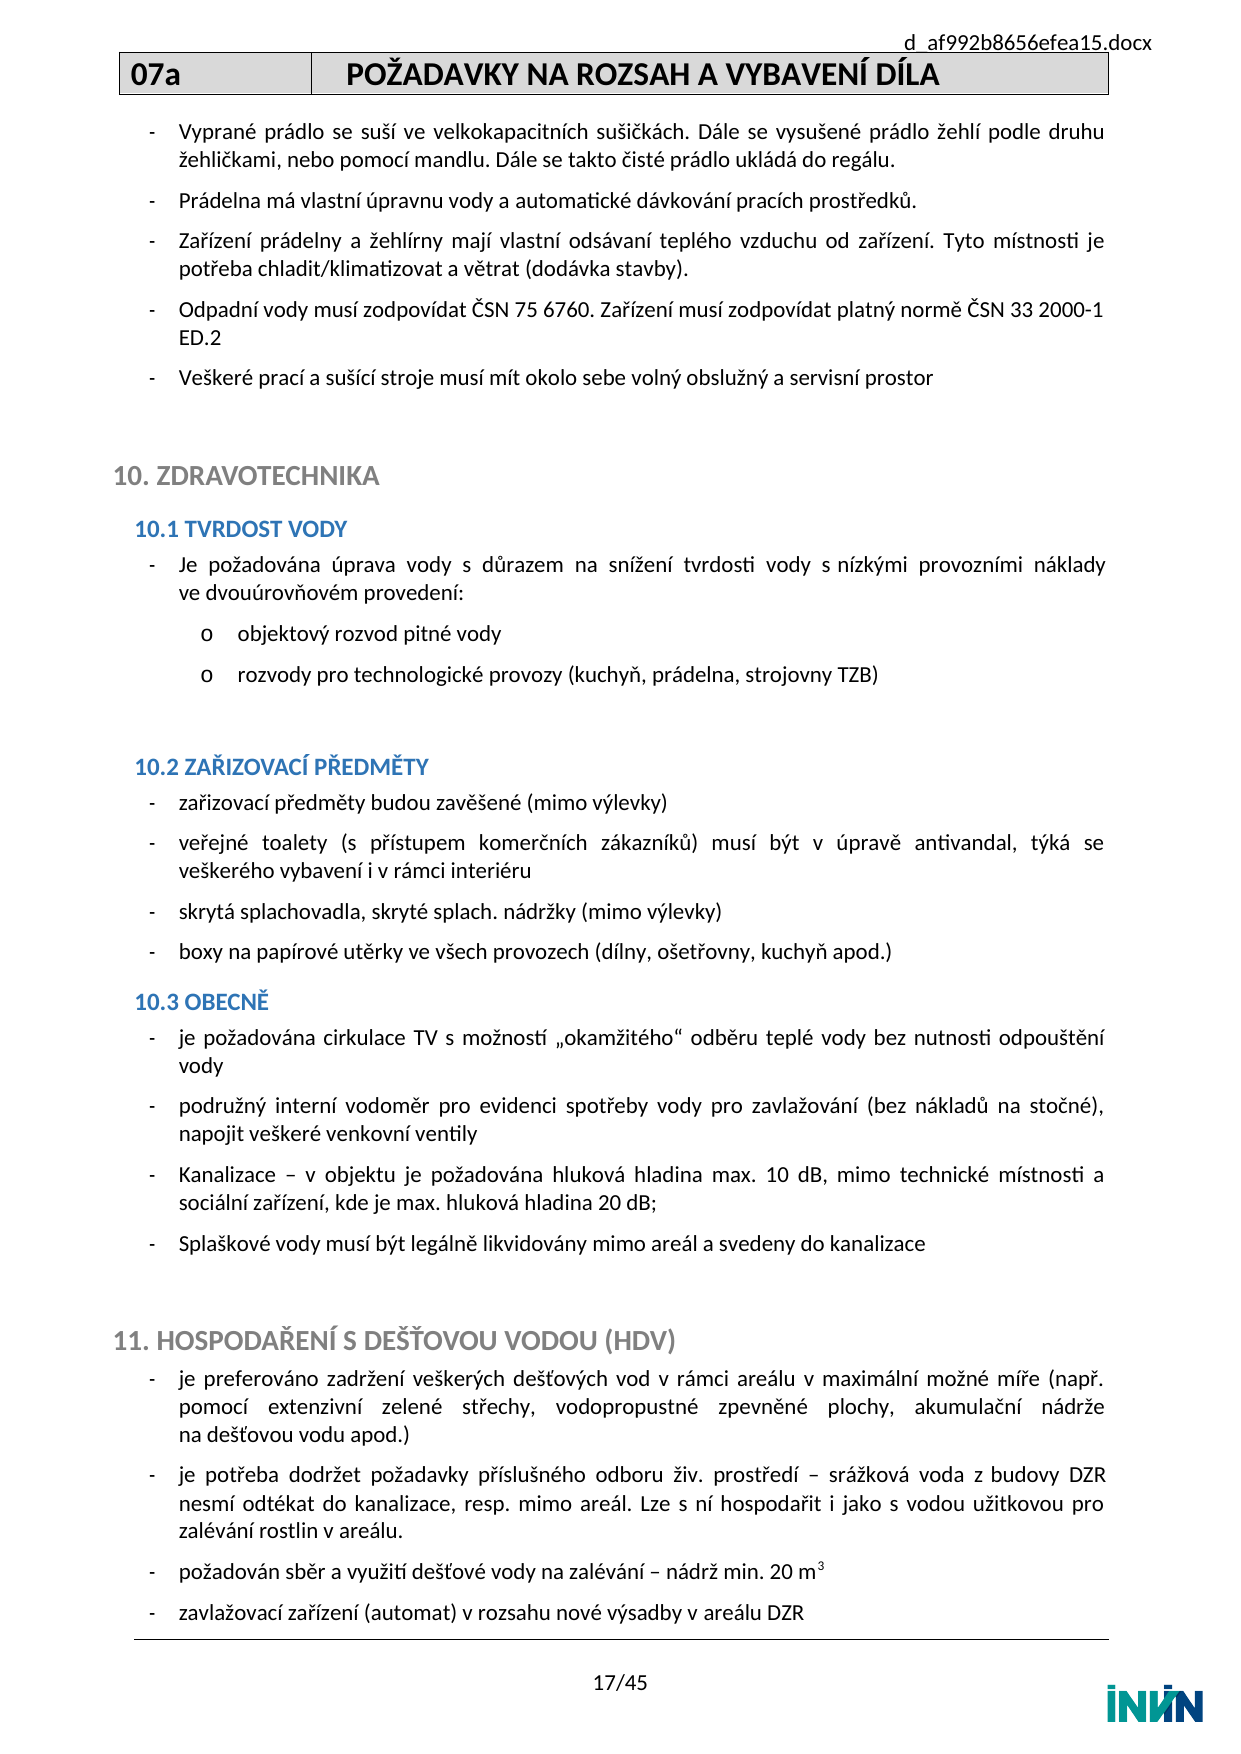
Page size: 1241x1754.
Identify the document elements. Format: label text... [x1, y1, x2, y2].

list zařizovací předměty budou zavěšené (mimo výlevky) [149, 788, 1106, 816]
list Je požadována úprava vody s důrazem na snížení tvrdosti vody s nízkými provozními náklady ve dvouúrovňovém provedení: [149, 550, 1106, 606]
subtitle 10.2 ZAŘIZOVACÍ PŘEDMĚTY [134, 751, 1165, 782]
list zavlažovací zařízení (automat) v rozsahu nové výsadby v areálu DZR [149, 1598, 1106, 1626]
subtitle 10.1 TVRDOST VODY [134, 513, 1165, 544]
list Veškeré prací a sušící stroje musí mít okolo sebe volný obslužný a servisní prostor [149, 363, 1106, 392]
list Odpadní vody musí zodpovídat ČSN 75 6760. Zařízení musí zodpovídat platný normě ČSN 33 2000-1 ED.2 [149, 295, 1106, 351]
list je požadována cirkulace TV s možností „okamžitého“ odběru teplé vody bez nutnosti odpouštění vody [149, 1023, 1106, 1079]
list Prádelna má vlastní úpravnu vody a automatické dávkování pracích prostředků. [149, 186, 1106, 214]
list podružný interní vodoměr pro evidenci spotřeby vody pro zavlažování (bez nákladů na stočné), napojit veškeré venkovní ventily [149, 1092, 1106, 1148]
list je potřeba dodržet požadavky příslušného odboru živ. prostředí – srážková voda z budovy DZR nesmí odtékat do kanalizace, resp. mimo areál. Lze s ní hospodařit i jako s vodou užitkovou pro zalévání rostlin v areálu. [149, 1461, 1106, 1545]
subtitle 11. HOSPODAŘENÍ S DEŠŤOVOU VODOU (HDV) [112, 1322, 1165, 1358]
picture [1107, 1684, 1203, 1722]
list boxy na papírové utěrky ve všech provozech (dílny, ošetřovny, kuchyň apod.) [149, 937, 1106, 965]
list požadován sběr a využití dešťové vody na zalévání – nádrž min. 20 m3 [149, 1557, 1106, 1585]
subtitle 10. ZDRAVOTECHNIKA [112, 457, 1165, 493]
list je preferováno zadržení veškerých dešťových vod v rámci areálu v maximální možné míře (např. pomocí extenzivní zelené střechy, vodopropustné zpevněné plochy, akumulační nádrže na dešťovou vodu apod.) [149, 1364, 1106, 1448]
list Vyprané prádlo se suší ve velkokapacitních sušičkách. Dále se vysušené prádlo žehlí podle druhu žehličkami, nebo pomocí mandlu. Dále se takto čisté prádlo ukládá do regálu. [149, 117, 1106, 173]
list Kanalizace – v objektu je požadována hluková hladina max. 10 dB, mimo technické místnosti a sociální zařízení, kde je max. hluková hladina 20 dB; [149, 1160, 1106, 1216]
subtitle 10.3 OBECNĚ [134, 986, 1165, 1017]
list Zařízení prádelny a žehlírny mají vlastní odsávaní teplého vzduchu od zařízení. Tyto místnosti je potřeba chladit/klimatizovat a větrat (dodávka stavby). [149, 226, 1106, 282]
list rozvody pro technologické provozy (kuchyň, prádelna, strojovny TZB) [200, 661, 1106, 690]
list Splaškové vody musí být legálně likvidovány mimo areál a svedeny do kanalizace [149, 1229, 1106, 1257]
list skrytá splachovadla, skryté splach. nádržky (mimo výlevky) [149, 897, 1106, 925]
list objektový rozvod pitné vody [200, 619, 1106, 648]
list veřejné toalety (s přístupem komerčních zákazníků) musí být v úpravě antivandal, týká se veškerého vybavení i v rámci interiéru [149, 828, 1106, 884]
